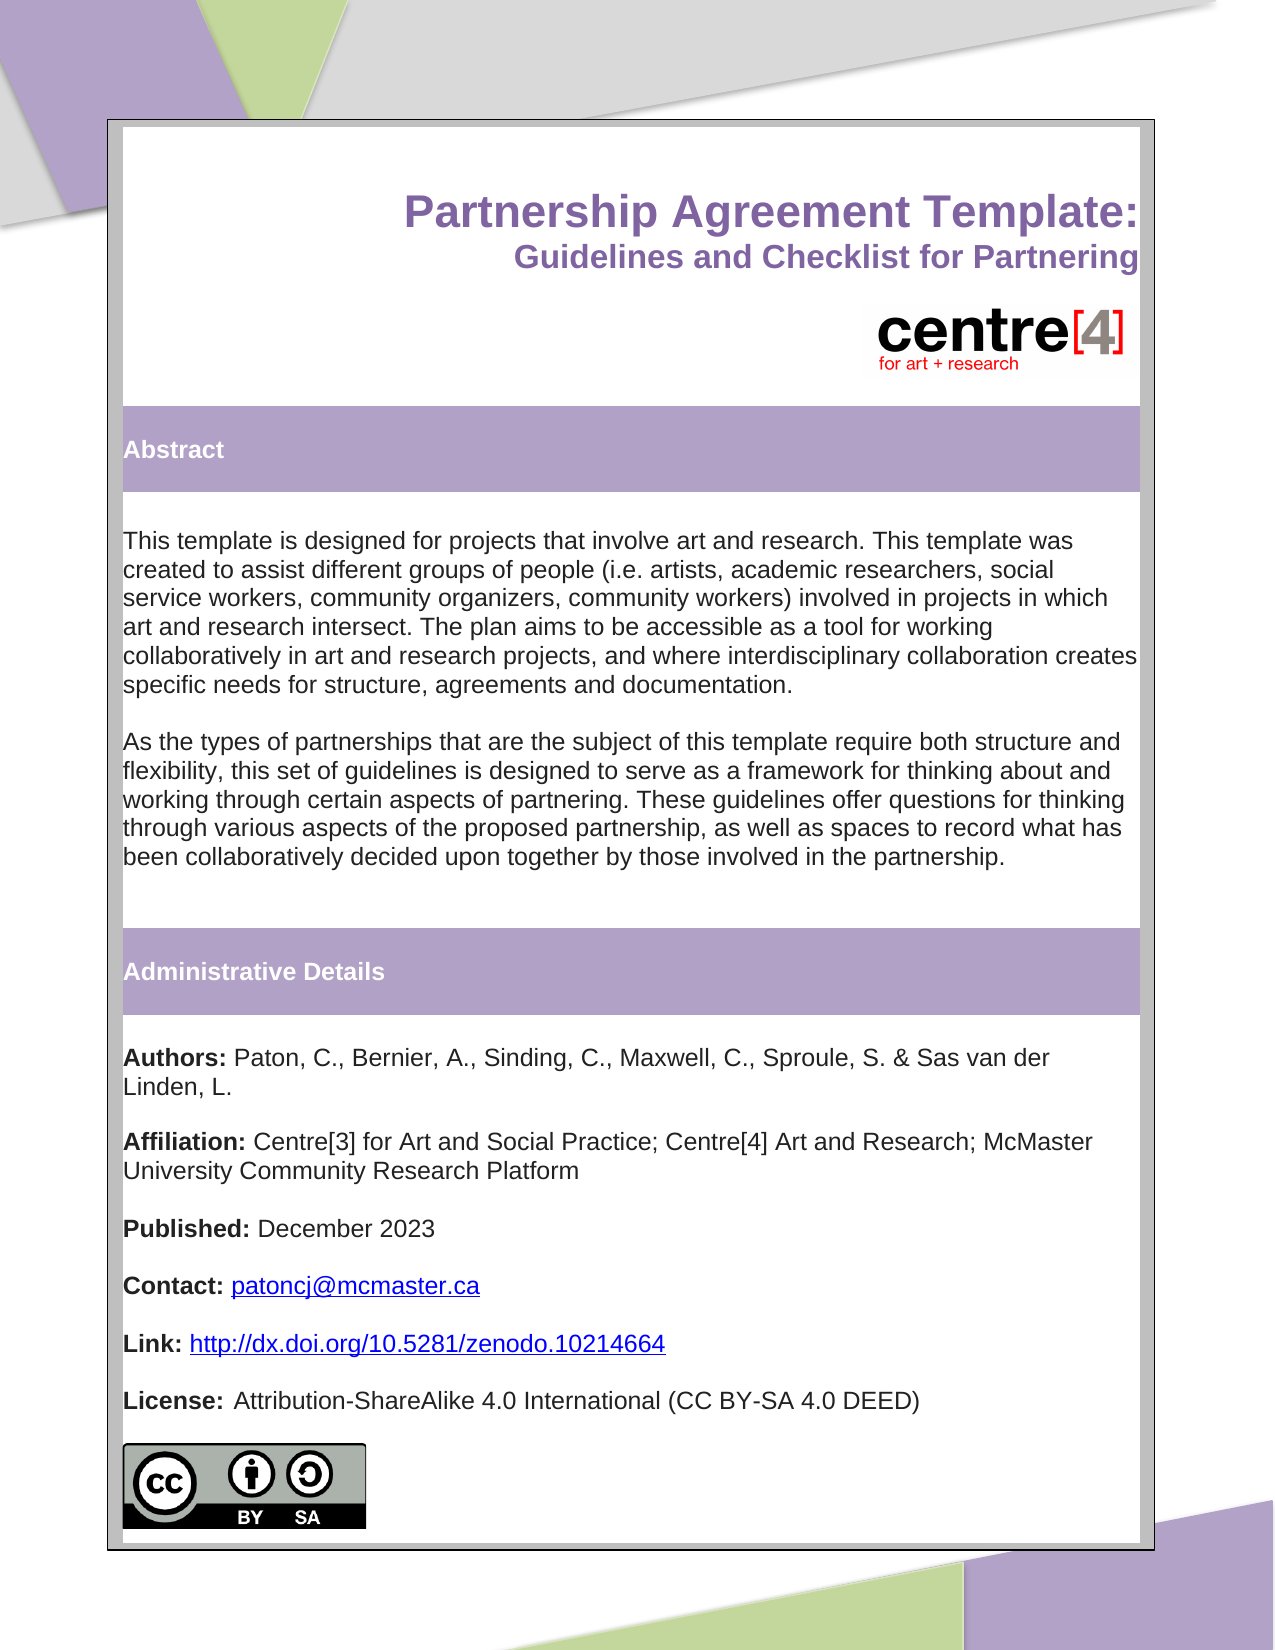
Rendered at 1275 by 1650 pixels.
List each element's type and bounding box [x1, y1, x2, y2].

picture [122, 1443, 367, 1529]
picture [861, 304, 1140, 378]
